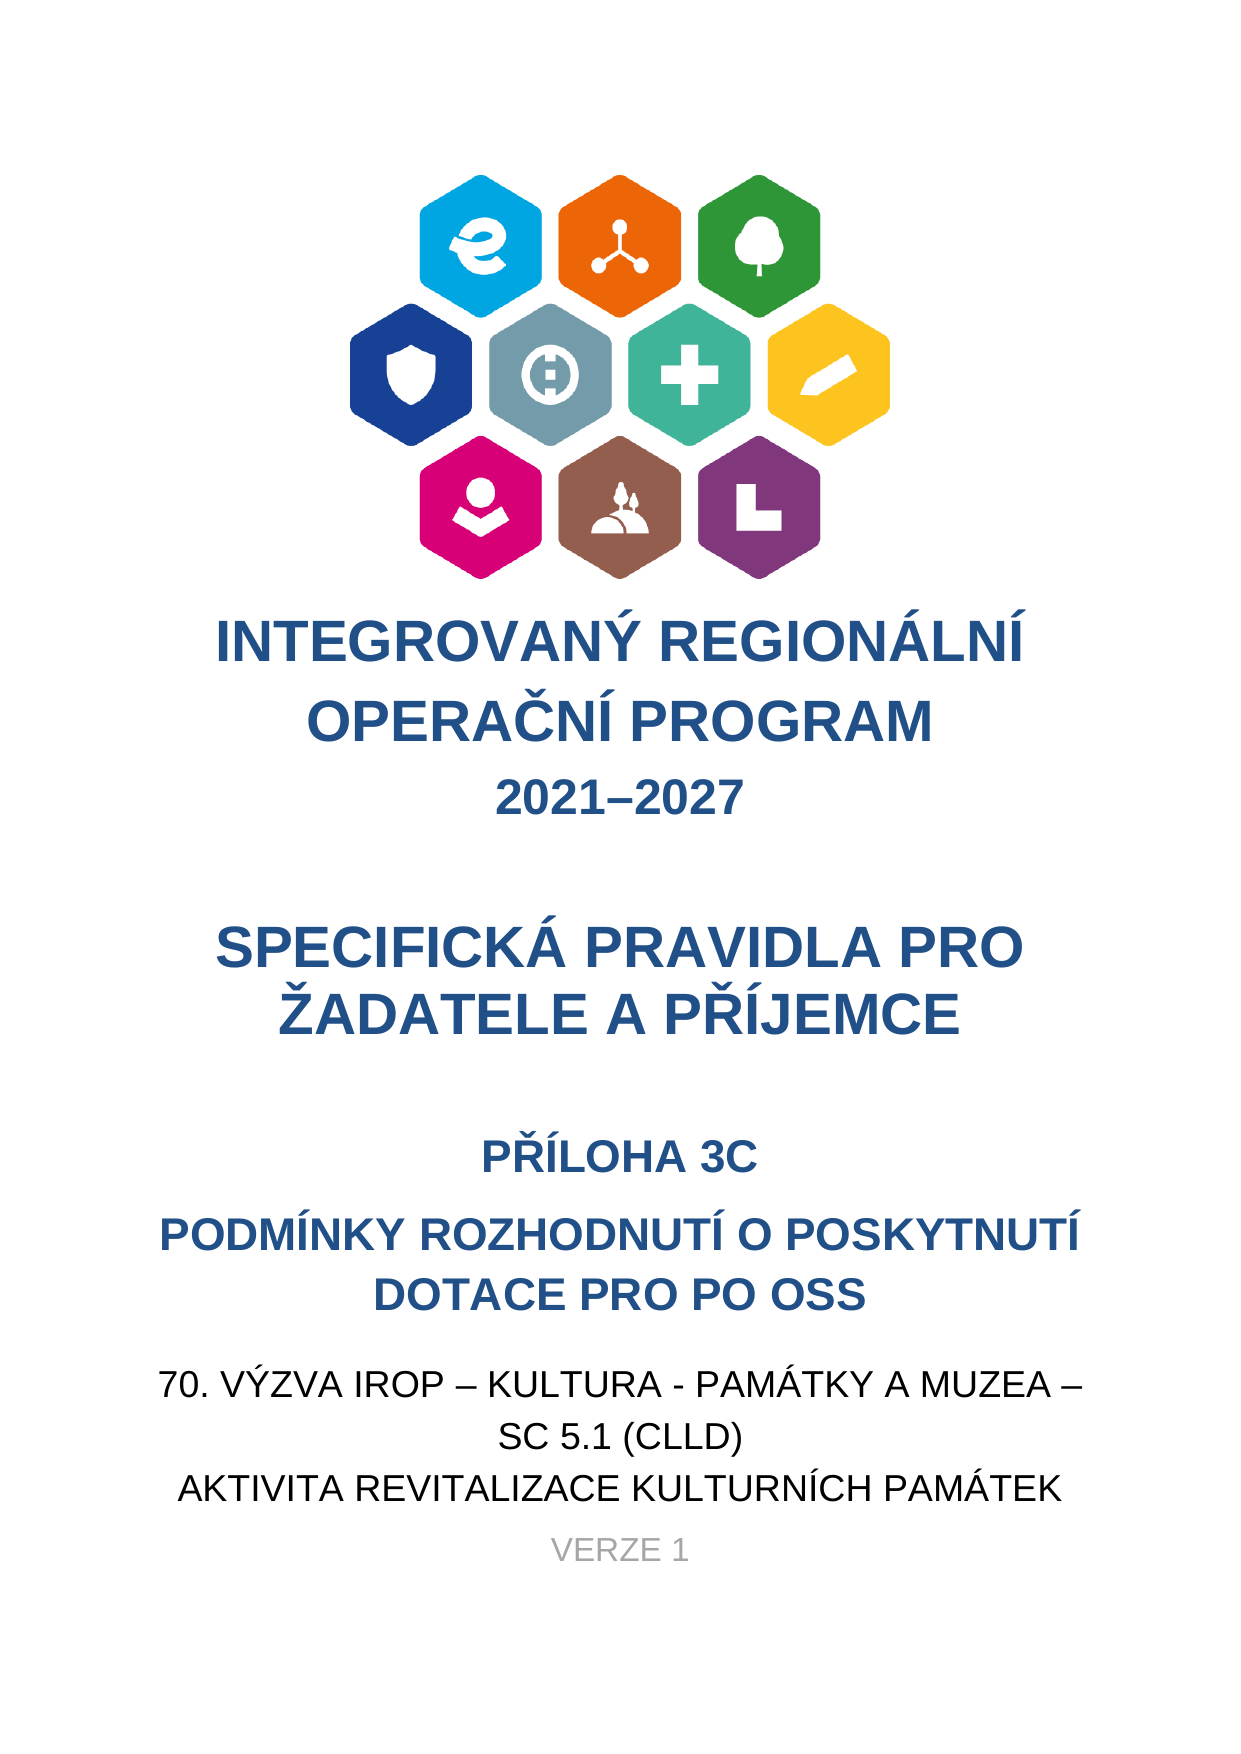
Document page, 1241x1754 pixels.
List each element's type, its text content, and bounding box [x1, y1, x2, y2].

text 70. výzva IROP – KULTURA - PAMÁTKY A MUZEA –SC 5.1 (CLLD) [148, 1362, 1093, 1457]
text PodMÍNKY Rozhodnutí o poskytnutí dotace pro PO OSS [148, 1207, 1093, 1320]
text verze 1 [148, 1530, 1093, 1568]
text 2021–2027 [148, 768, 1093, 825]
text AKTIVITA REVITALIZACE KULTURNÍCH PAMÁTEK [148, 1466, 1093, 1509]
text PŘÍLOHA 3c [148, 1129, 1093, 1182]
picture [323, 158, 916, 607]
text SPECIFICKÁ PRAVIDLA PRO ŽADATELE A PŘÍJEMCE [148, 913, 1093, 1047]
